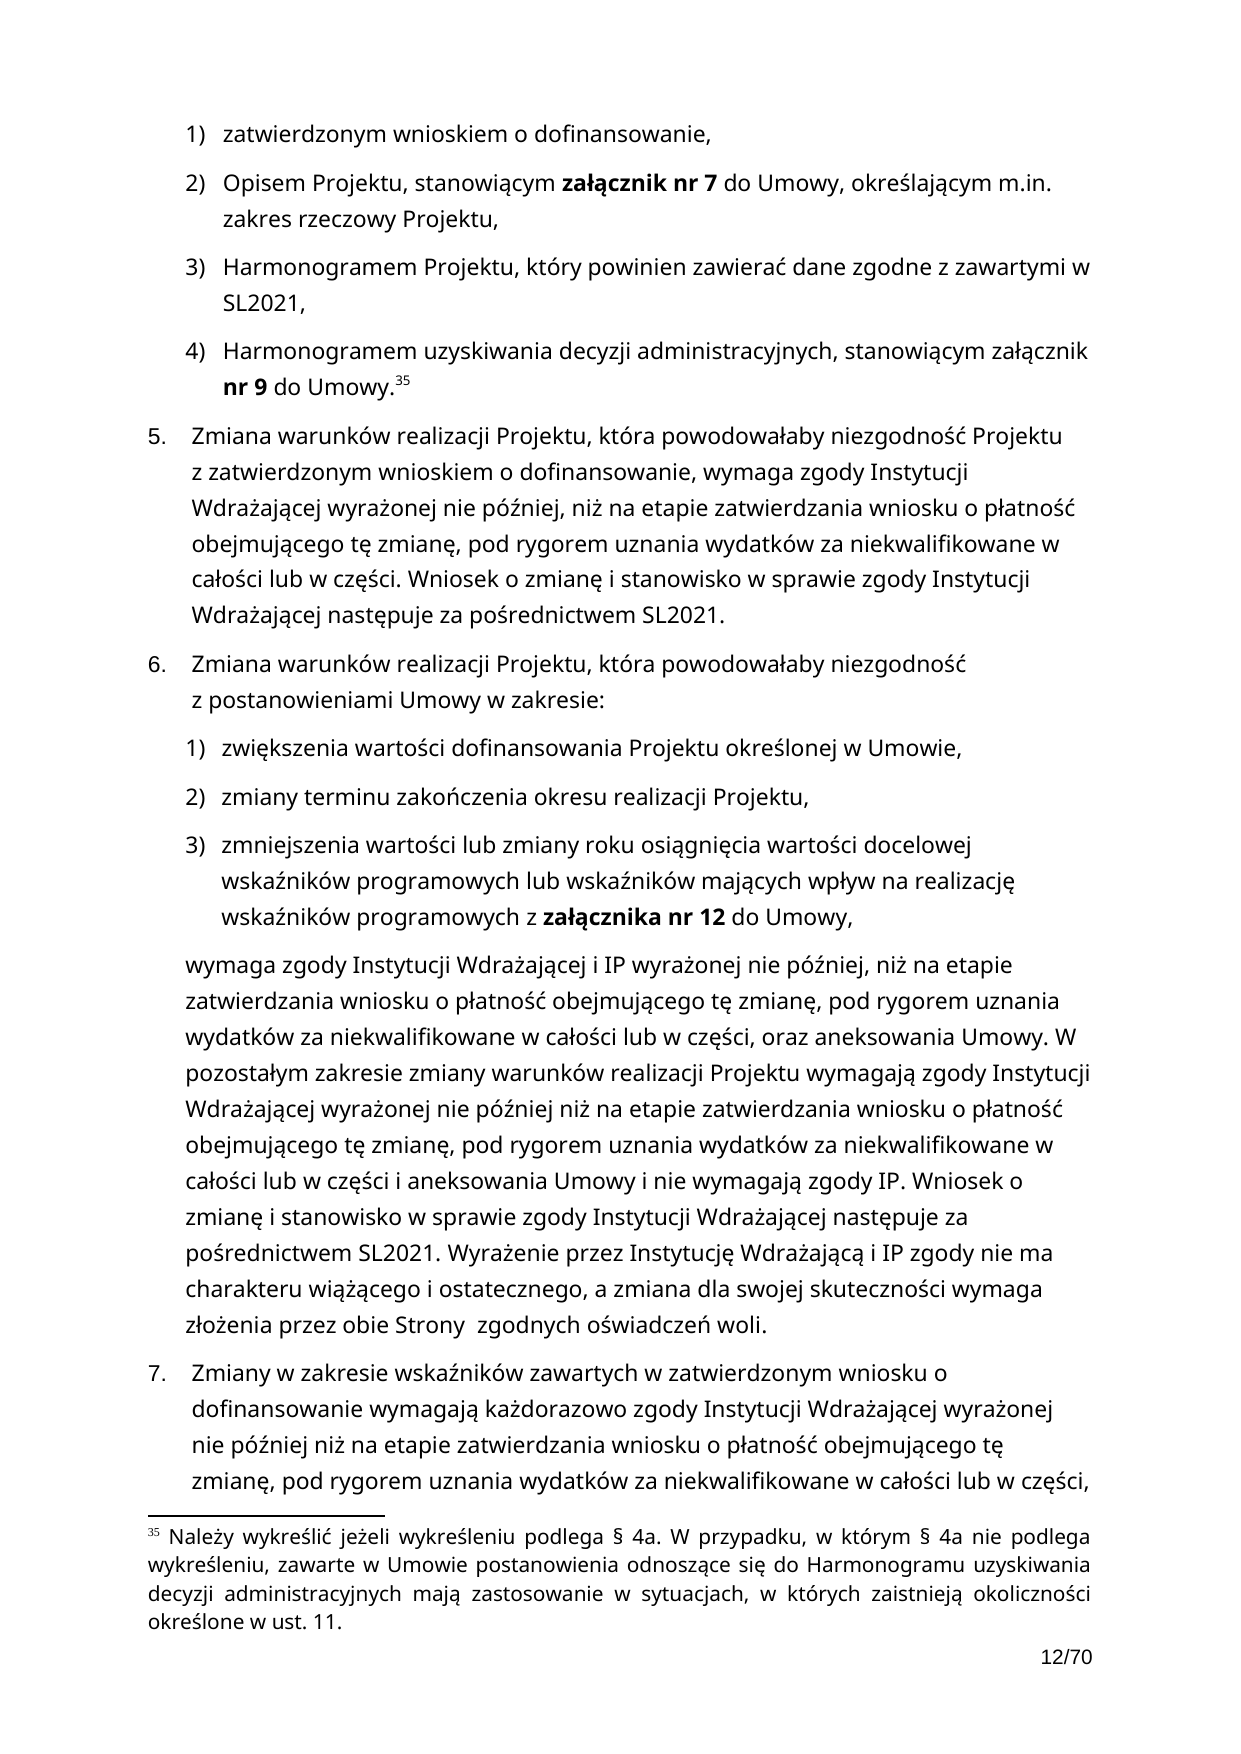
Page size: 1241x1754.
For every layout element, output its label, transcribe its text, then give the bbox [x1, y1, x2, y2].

text 1) zwiększenia wartości dofinansowania Projektu określonej w Umowie, [148, 732, 1092, 763]
list Zmiana warunków realizacji Projektu, która powodowałaby niezgodność Projektu z zatwierdzonym wnioskiem o dofinansowanie, wymaga zgody Instytucji Wdrażającej wyrażonej nie później, niż na etapie zatwierdzania wniosku o płatność obejmującego tę zmianę, pod rygorem uznania wydatków za niekwalifikowane w całości lub w części. Wniosek o zmianę i stanowisko w sprawie zgody Instytucji Wdrażającej następuje za pośrednictwem SL2021. [148, 420, 1092, 631]
text wymaga zgody Instytucji Wdrażającej i IP wyrażonej nie później, niż na etapie zatwierdzania wniosku o płatność obejmującego tę zmianę, pod rygorem uznania wydatków za niekwalifikowane w całości lub w części, oraz aneksowania Umowy. W pozostałym zakresie zmiany warunków realizacji Projektu wymagają zgody Instytucji Wdrażającej wyrażonej nie później niż na etapie zatwierdzania wniosku o płatność obejmującego tę zmianę, pod rygorem uznania wydatków za niekwalifikowane w całości lub w części i aneksowania Umowy i nie wymagają zgody IP. Wniosek o zmianę i stanowisko w sprawie zgody Instytucji Wdrażającej następuje za pośrednictwem SL2021. Wyrażenie przez Instytucję Wdrażającą i IP zgody nie ma charakteru wiążącego i ostatecznego, a zmiana dla swojej skuteczności wymaga złożenia przez obie Strony zgodnych oświadczeń woli. [185, 949, 1092, 1340]
list zatwierdzonym wnioskiem o dofinansowanie, [185, 118, 1092, 149]
text 3) zmniejszenia wartości lub zmiany roku osiągnięcia wartości docelowej wskaźników programowych lub wskaźników mających wpływ na realizację wskaźników programowych z załącznika nr 12 do Umowy, [185, 829, 1092, 932]
list Opisem Projektu, stanowiącym załącznik nr 7 do Umowy, określającym m.in. zakres rzeczowy Projektu, [185, 167, 1092, 234]
list Zmiana warunków realizacji Projektu, która powodowałaby niezgodność z postanowieniami Umowy w zakresie: [148, 648, 1092, 715]
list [148, 1357, 1092, 1496]
list Harmonogramem Projektu, który powinien zawierać dane zgodne z zawartymi w SL2021, [185, 251, 1092, 318]
list Harmonogramem uzyskiwania decyzji administracyjnych, stanowiącym załącznik nr 9 do Umowy. [185, 335, 1092, 402]
text 2) zmiany terminu zakończenia okresu realizacji Projektu, [185, 781, 1092, 812]
